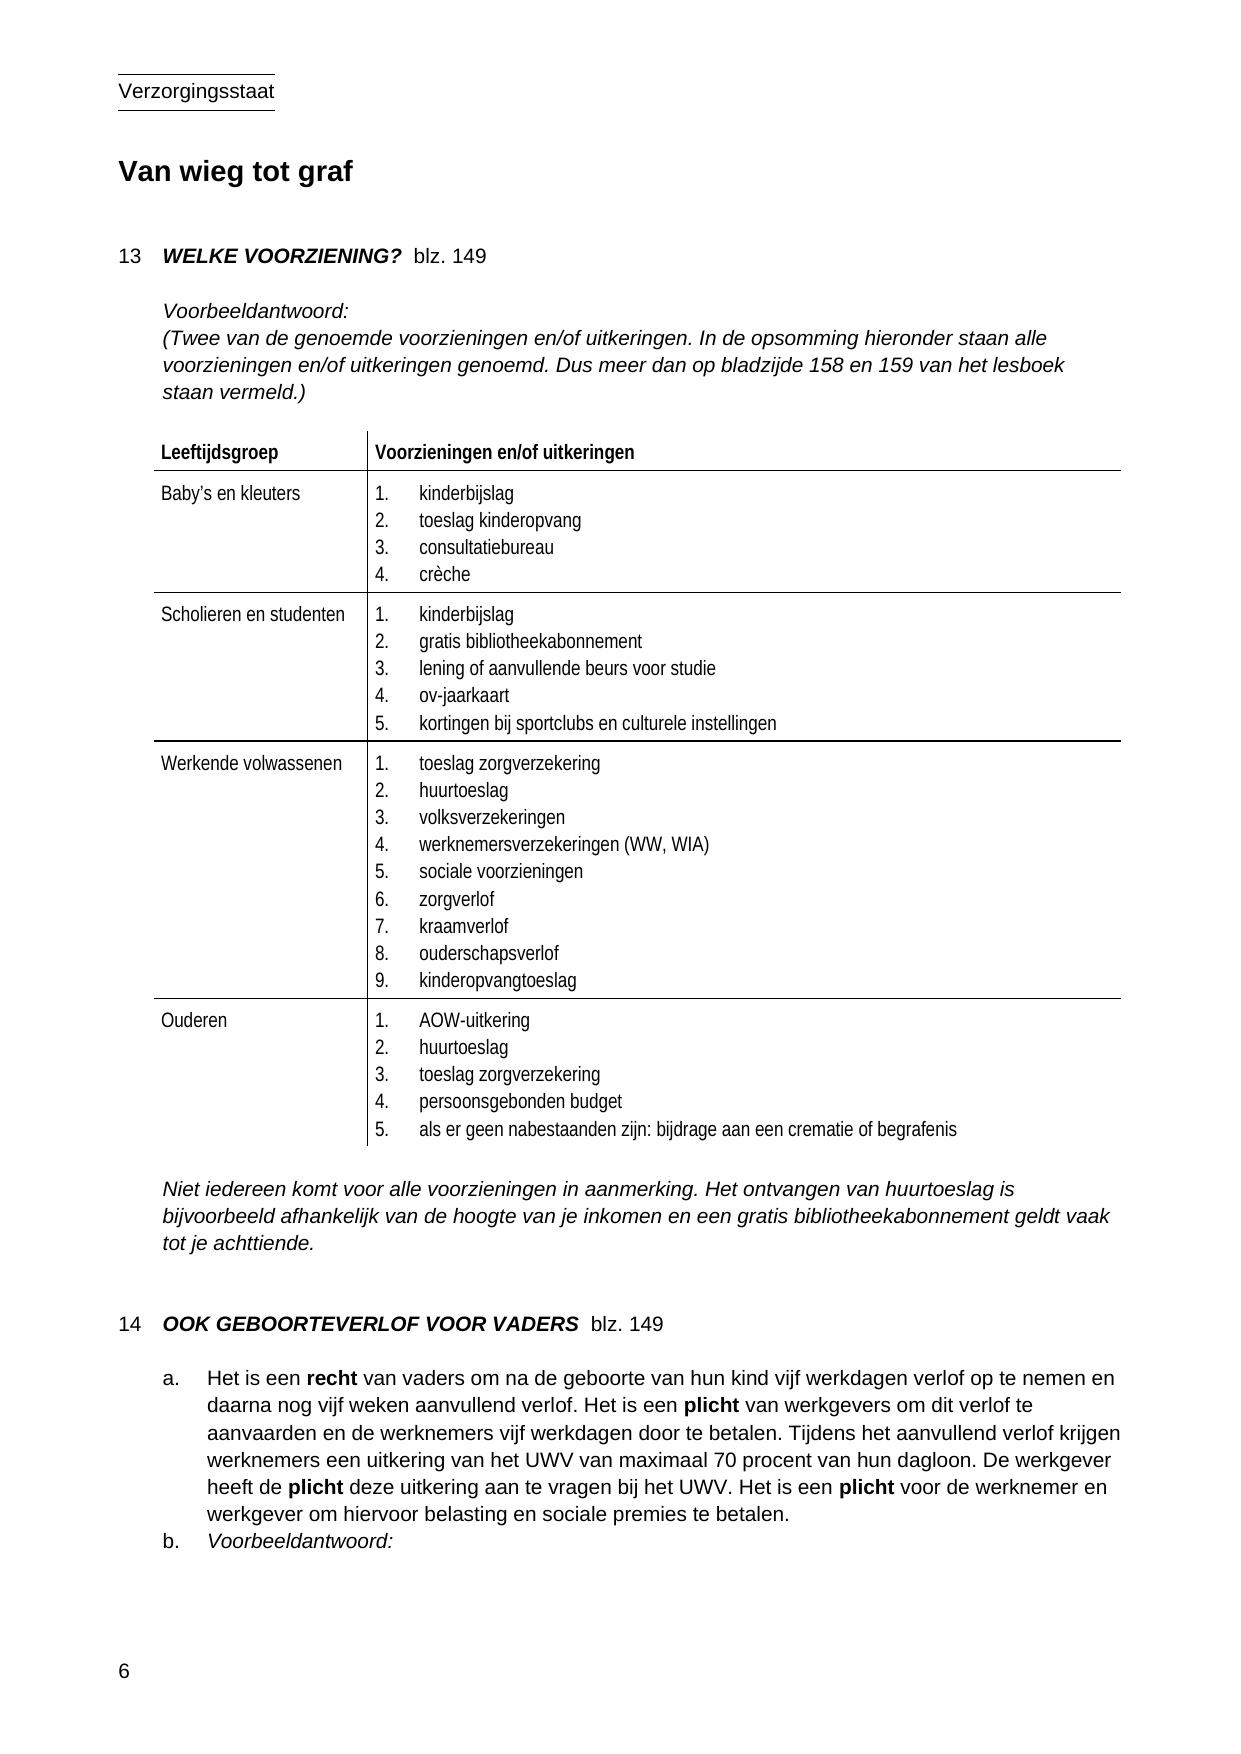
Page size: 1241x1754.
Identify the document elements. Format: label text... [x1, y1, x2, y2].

table_cell Scholieren en studenten [154, 593, 367, 740]
table_cell 1. kinderbijslag 2. gratis bibliotheekabonnement 3. lening of aanvullende beurs voor studie 4. ov-jaarkaart 5. kortingen bij sportclubs en culturele instellingen [368, 593, 1121, 740]
text 14 OOK GEBOORTEVERLOF VOOR VADERS blz. 149 [118, 1309, 1122, 1336]
text 13 WELKE VOORZIENING? blz. 149 [118, 241, 1122, 268]
table_header Leeftijdsgroep [154, 431, 367, 470]
text (Twee van de genoemde voorzieningen en/of uitkeringen. In de opsomming hieronder staan alle voorzieningen en/of uitkeringen genoemd. Dus meer dan op bladzijde 158 en 159 van het lesboek staan vermeld.) [162, 322, 1122, 404]
text Niet iedereen komt voor alle voorzieningen in aanmerking. Het ontvangen van huurtoeslag is bijvoorbeeld afhankelijk van de hoogte van je inkomen en een gratis bibliotheekabonnement geldt vaak tot je achttiende. [162, 1173, 1122, 1255]
subtitle Van wieg tot graf [118, 153, 1122, 187]
table_cell Werkende volwassenen [154, 742, 367, 998]
text a. Het is een recht van vaders om na de geboorte van hun kind vijf werkdagen verlof op te nemen en daarna nog vijf weken aanvullend verlof. Het is een plicht van werkgevers om dit verlof te aanvaarden en de werknemers vijf werkdagen door te betalen. Tijdens het aanvullend verlof krijgen werknemers een uitkering van het UWV van maximaal 70 procent van hun dagloon. De werkgever heeft de plicht deze uitkering aan te vragen bij het UWV. Het is een plicht voor de werknemer en werkgever om hiervoor belasting en sociale premies te betalen. [162, 1363, 1122, 1526]
table_cell 1. AOW-uitkering 2. huurtoeslag 3. toeslag zorgverzekering 4. persoonsgebonden budget 5. als er geen nabestaanden zijn: bijdrage aan een crematie of begrafenis [368, 999, 1121, 1146]
table_cell Ouderen [154, 999, 367, 1146]
table_cell Baby’s en kleuters [154, 471, 367, 592]
text b. Voorbeeldantwoord: [162, 1526, 1122, 1553]
table_cell 1. toeslag zorgverzekering 2. huurtoeslag 3. volksverzekeringen 4. werknemersverzekeringen (WW, WIA) 5. sociale voorzieningen 6. zorgverlof 7. kraamverlof 8. ouderschapsverlof 9. kinderopvangtoeslag [368, 742, 1121, 998]
text Voorbeeldantwoord: [162, 295, 1122, 322]
table_header Voorzieningen en/of uitkeringen [368, 431, 1121, 470]
table_cell 1. kinderbijslag 2. toeslag kinderopvang 3. consultatiebureau 4. crèche [368, 471, 1121, 592]
